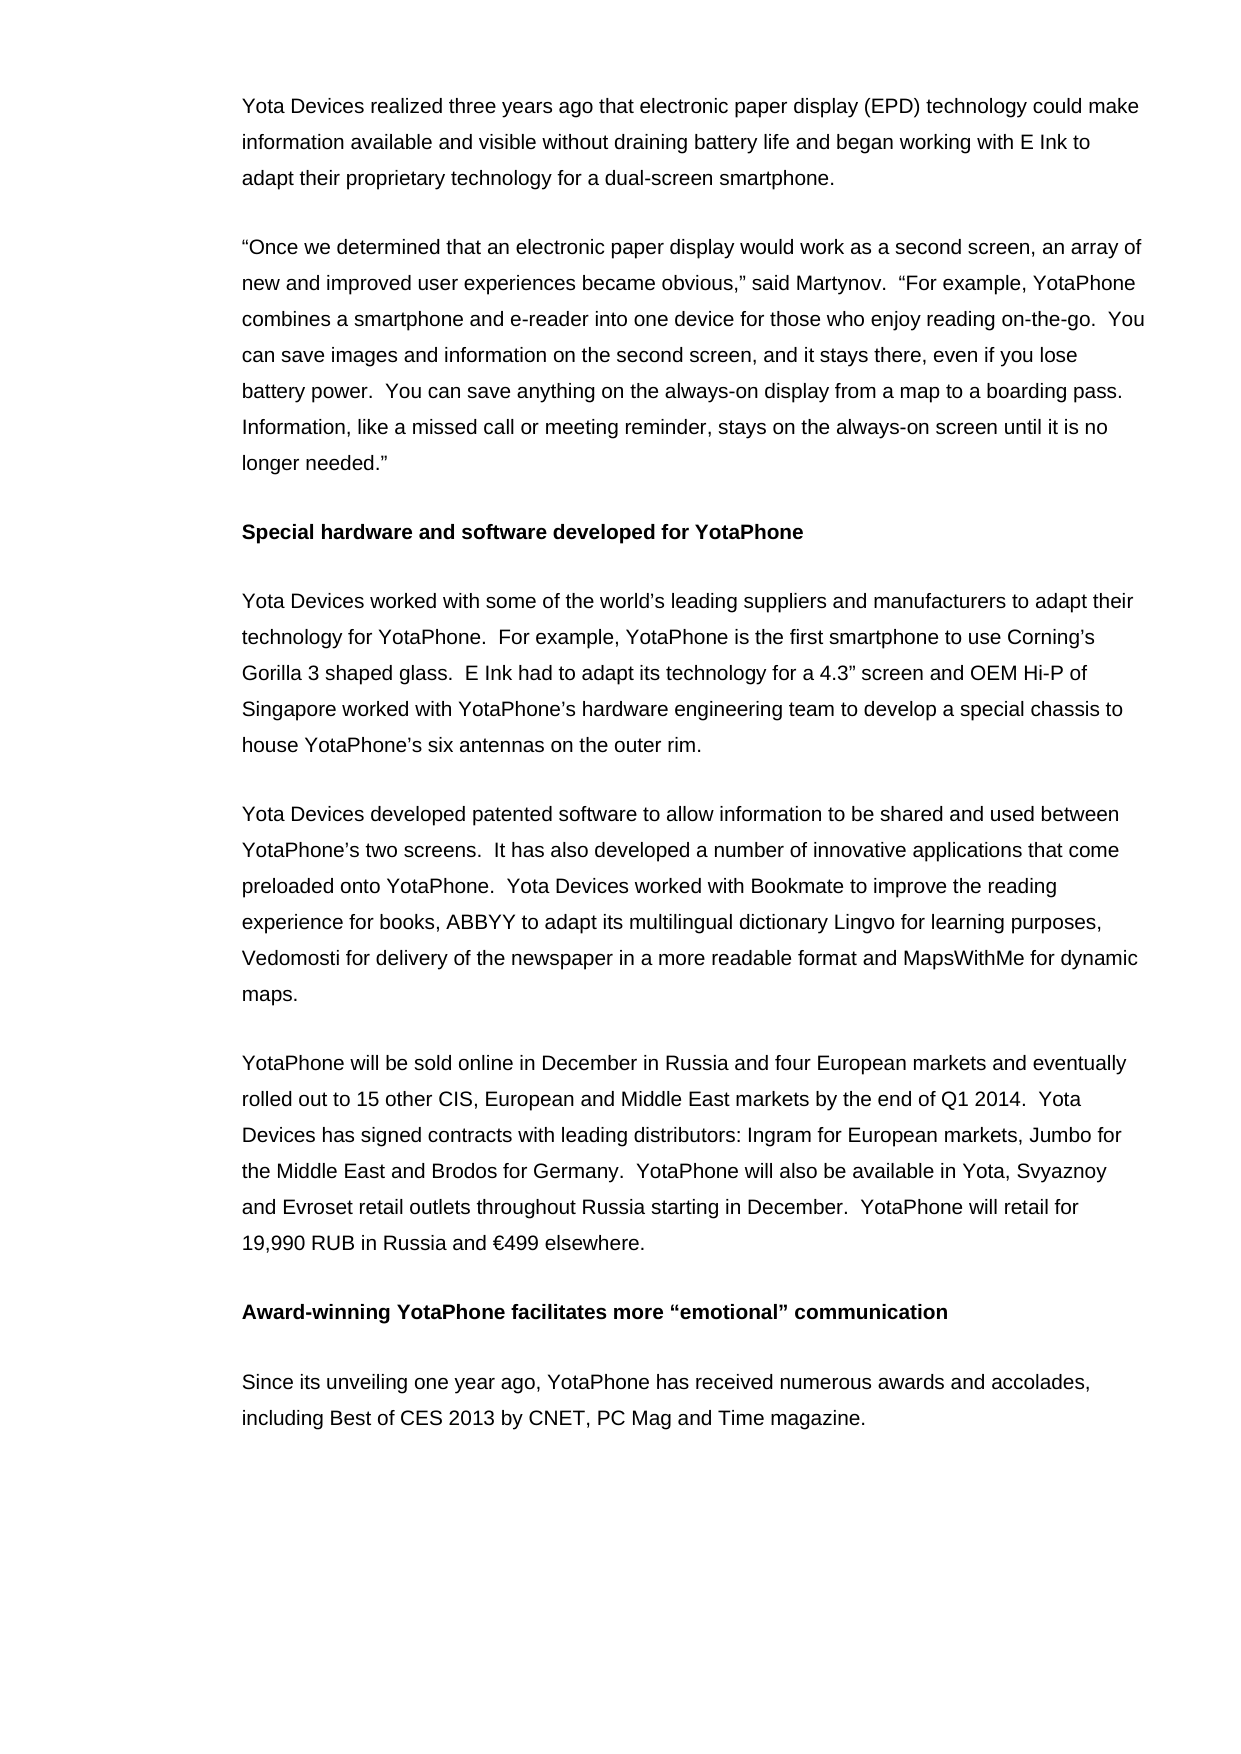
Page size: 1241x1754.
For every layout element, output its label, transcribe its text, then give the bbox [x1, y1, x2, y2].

text Since its unveiling one year ago, YotaPhone has received numerous awards and accolades, including Best of CES 2013 by CNET, PC Mag and Time magazine. [242, 1369, 1146, 1429]
text “Once we determined that an electronic paper display would work as a second screen, an array of new and improved user experiences became obvious,” said Martynov. “For example, YotaPhone combines a smartphone and e-reader into one device for those who enjoy reading on-the-go. You can save images and information on the second screen, and it stays there, even if you lose battery power. You can save anything on the always-on display from a map to a boarding pass. Information, like a missed call or meeting reminder, stays on the always-on screen until it is no longer needed.” [242, 235, 1146, 475]
text Award-winning YotaPhone facilitates more “emotional” communication [242, 1300, 1146, 1324]
text YotaPhone will be sold online in December in Russia and four European markets and eventually rolled out to 15 other CIS, European and Middle East markets by the end of Q1 2014. Yota Devices has signed contracts with leading distributors: Ingram for European markets, Jumbo for the Middle East and Brodos for Germany. YotaPhone will also be available in Yota, Svyaznoy and Evroset retail outlets throughout Russia starting in December. YotaPhone will retail for 19,990 RUB in Russia and €499 elsewhere. [242, 1051, 1146, 1255]
text Yota Devices developed patented software to allow information to be shared and used between YotaPhone’s two screens. It has also developed a number of innovative applications that come preloaded onto YotaPhone. Yota Devices worked with Bookmate to improve the reading experience for books, ABBYY to adapt its multilingual dictionary Lingvo for learning purposes, Vedomosti for delivery of the newspaper in a more readable format and MapsWithMe for dynamic maps. [242, 802, 1146, 1006]
text Yota Devices worked with some of the world’s leading suppliers and manufacturers to adapt their technology for YotaPhone. For example, YotaPhone is the first smartphone to use Corning’s Gorilla 3 shaped glass. E Ink had to adapt its technology for a 4.3” screen and OEM Hi-P of Singapore worked with YotaPhone’s hardware engineering team to develop a special chassis to house YotaPhone’s six antennas on the outer rim. [242, 589, 1146, 757]
text Yota Devices realized three years ago that electronic paper display (EPD) technology could make information available and visible without draining battery life and began working with E Ink to adapt their proprietary technology for a dual-screen smartphone. [242, 94, 1146, 190]
text Special hardware and software developed for YotaPhone [242, 520, 1146, 544]
